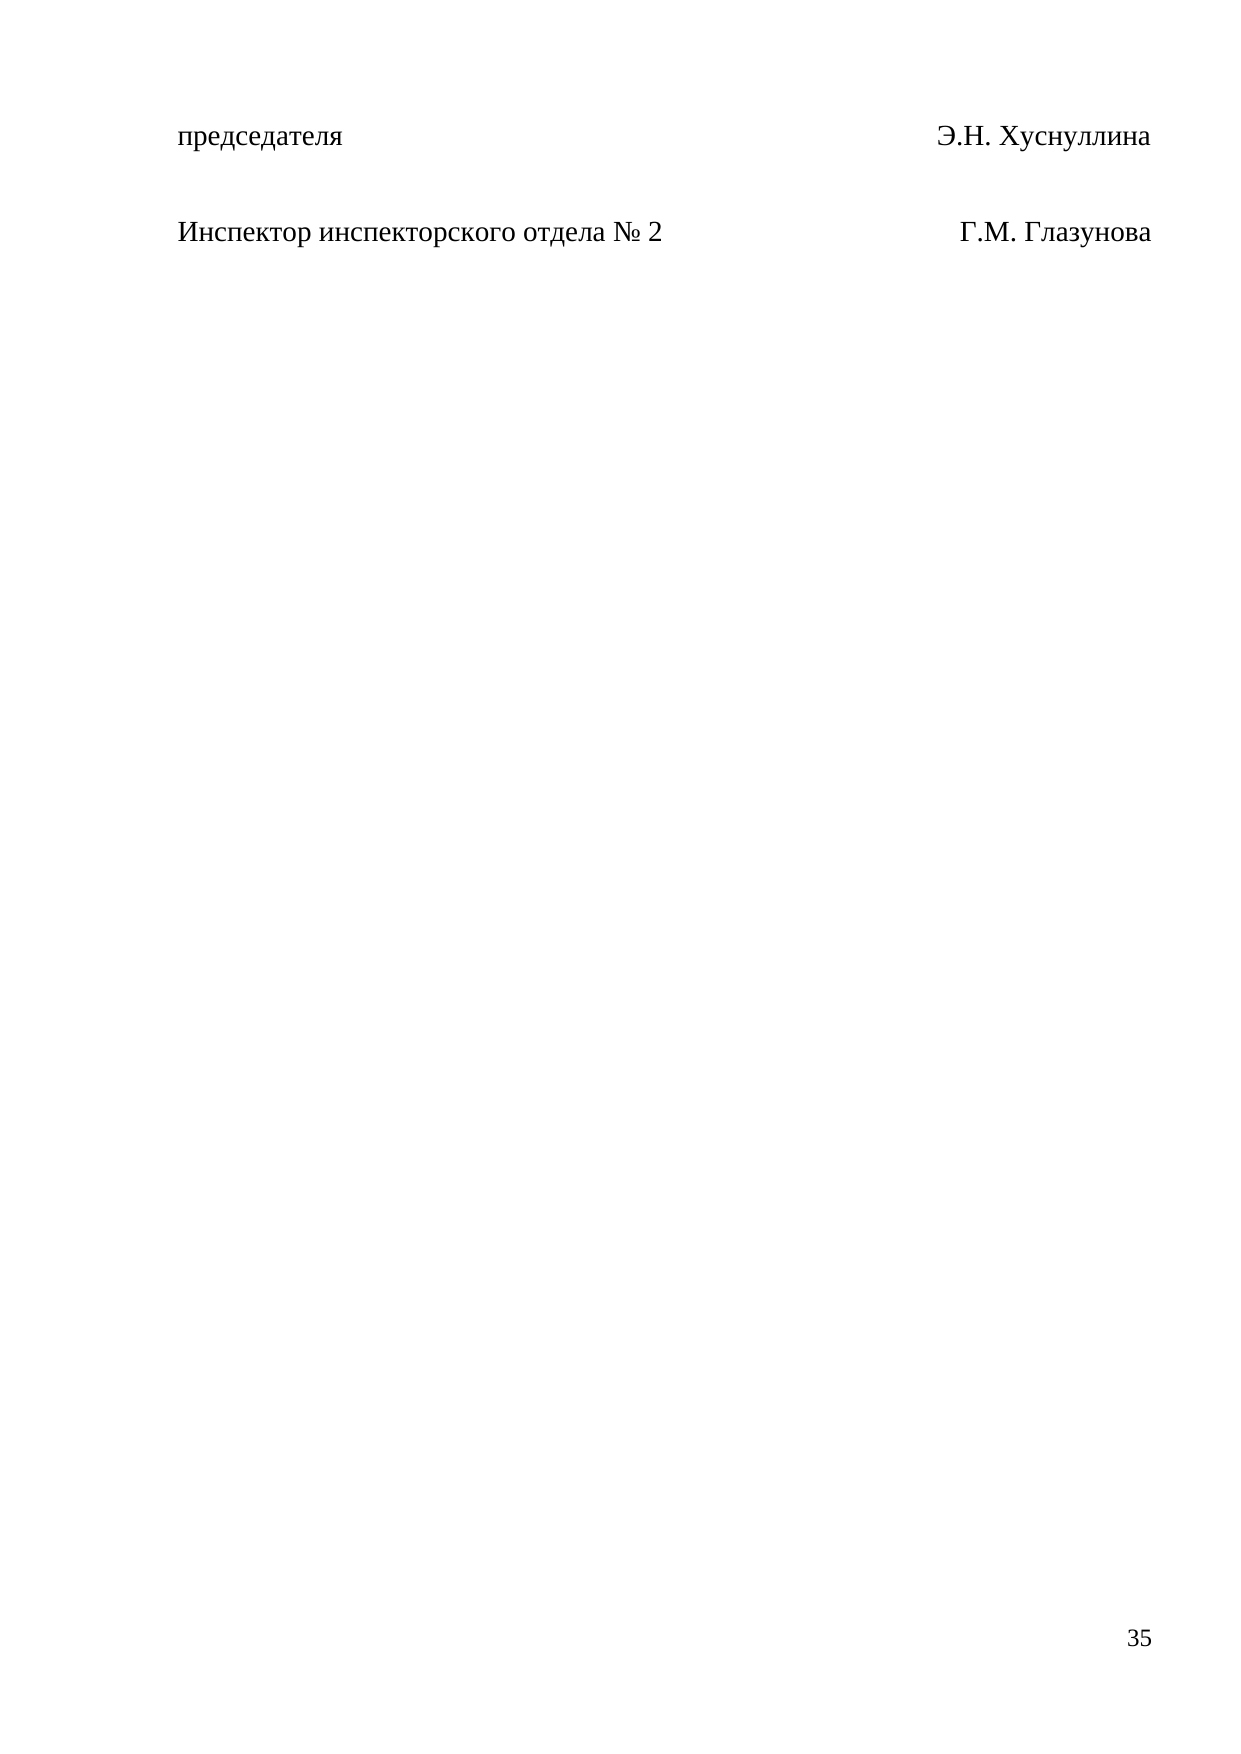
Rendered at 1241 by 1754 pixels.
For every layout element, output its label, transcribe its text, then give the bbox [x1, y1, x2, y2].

text Инспектор инспекторского отдела № 2 Г.М. Глазунова [177, 214, 1152, 247]
text председателя Э.Н. Хуснуллина [177, 118, 1152, 152]
